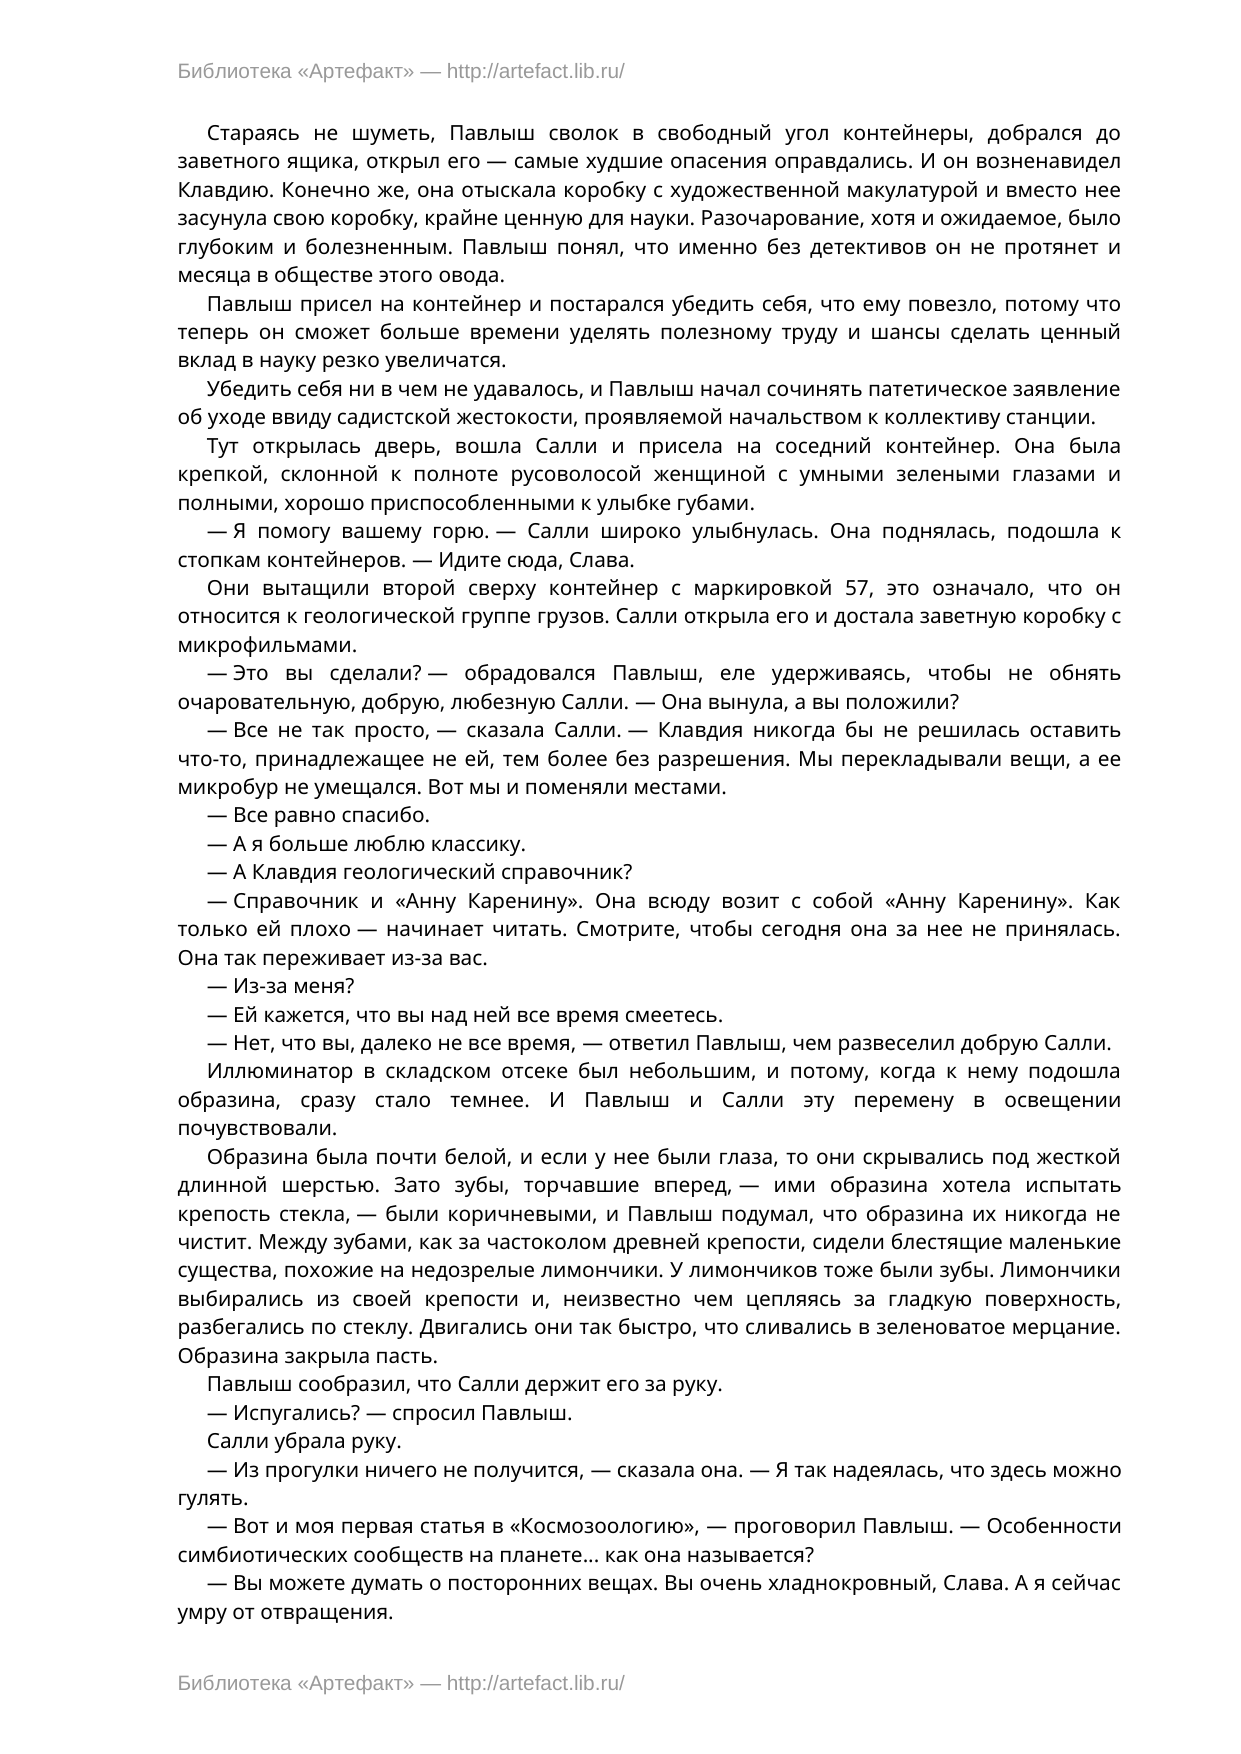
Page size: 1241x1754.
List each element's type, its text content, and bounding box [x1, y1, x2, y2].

text — Все равно спасибо. [177, 801, 1122, 829]
text — Из-за меня? [177, 971, 1122, 1000]
text — Вы можете думать о посторонних вещах. Вы очень хладнокровный, Слава. А я сейчас умру от отвращения. [177, 1568, 1122, 1625]
text Павлыш присел на контейнер и постарался убедить себя, что ему повезло, потому что теперь он сможет больше времени уделять полезному труду и шансы сделать ценный вклад в науку резко увеличатся. [177, 289, 1122, 374]
text — Испугались? — спросил Павлыш. [177, 1398, 1122, 1426]
text Павлыш сообразил, что Салли держит его за руку. [177, 1369, 1122, 1398]
text Образина была почти белой, и если у нее были глаза, то они скрывались под жесткой длинной шерстью. Зато зубы, торчавшие вперед, — ими образина хотела испытать крепость стекла, — были коричневыми, и Павлыш подумал, что образина их никогда не чистит. Между зубами, как за частоколом древней крепости, сидели блестящие маленькие существа, похожие на недозрелые лимончики. У лимончиков тоже были зубы. Лимончики выбирались из своей крепости и, неизвестно чем цепляясь за гладкую поверхность, разбегались по стеклу. Двигались они так быстро, что сливались в зеленоватое мерцание. Образина закрыла пасть. [177, 1142, 1122, 1369]
text Тут открылась дверь, вошла Салли и присела на соседний контейнер. Она была крепкой, склонной к полноте русоволосой женщиной с умными зелеными глазами и полными, хорошо приспособленными к улыбке губами. [177, 431, 1122, 516]
text — Все не так просто, — сказала Салли. — Клавдия никогда бы не решилась оставить что-то, принадлежащее не ей, тем более без разрешения. Мы перекладывали вещи, а ее микробур не умещался. Вот мы и поменяли местами. [177, 715, 1122, 801]
text Стараясь не шуметь, Павлыш сволок в свободный угол контейнеры, добрался до заветного ящика, открыл его — самые худшие опасения оправдались. И он возненавидел Клавдию. Конечно же, она отыскала коробку с художественной макулатурой и вместо нее засунула свою коробку, крайне ценную для науки. Разочарование, хотя и ожидаемое, было глубоким и болезненным. Павлыш понял, что именно без детективов он не протянет и месяца в обществе этого овода. [177, 118, 1122, 289]
text — Это вы сделали? — обрадовался Павлыш, еле удерживаясь, чтобы не обнять очаровательную, добрую, любезную Салли. — Она вынула, а вы положили? [177, 658, 1122, 715]
text — Ей кажется, что вы над ней все время смеетесь. [177, 1000, 1122, 1028]
text — А я больше люблю классику. [177, 829, 1122, 857]
text — Нет, что вы, далеко не все время, — ответил Павлыш, чем развеселил добрую Салли. [177, 1028, 1122, 1057]
text — Справочник и «Анну Каренину». Она всюду возит с собой «Анну Каренину». Как только ей плохо — начинает читать. Смотрите, чтобы сегодня она за нее не принялась. Она так переживает из-за вас. [177, 886, 1122, 971]
text — Вот и моя первая статья в «Космозоологию», — проговорил Павлыш. — Особенности симбиотических сообществ на планете... как она называется? [177, 1512, 1122, 1568]
text Они вытащили второй сверху контейнер с маркировкой 57, это означало, что он относится к геологической группе грузов. Салли открыла его и достала заветную коробку с микрофильмами. [177, 573, 1122, 658]
text — А Клавдия геологический справочник? [177, 857, 1122, 886]
text Убедить себя ни в чем не удавалось, и Павлыш начал сочинять патетическое заявление об уходе ввиду садистской жестокости, проявляемой начальством к коллективу станции. [177, 374, 1122, 431]
text — Я помогу вашему горю. — Салли широко улыбнулась. Она поднялась, подошла к стопкам контейнеров. — Идите сюда, Слава. [177, 516, 1122, 573]
text Иллюминатор в складском отсеке был небольшим, и потому, когда к нему подошла образина, сразу стало темнее. И Павлыш и Салли эту перемену в освещении почувствовали. [177, 1057, 1122, 1142]
text — Из прогулки ничего не получится, — сказала она. — Я так надеялась, что здесь можно гулять. [177, 1455, 1122, 1512]
text Салли убрала руку. [177, 1426, 1122, 1455]
